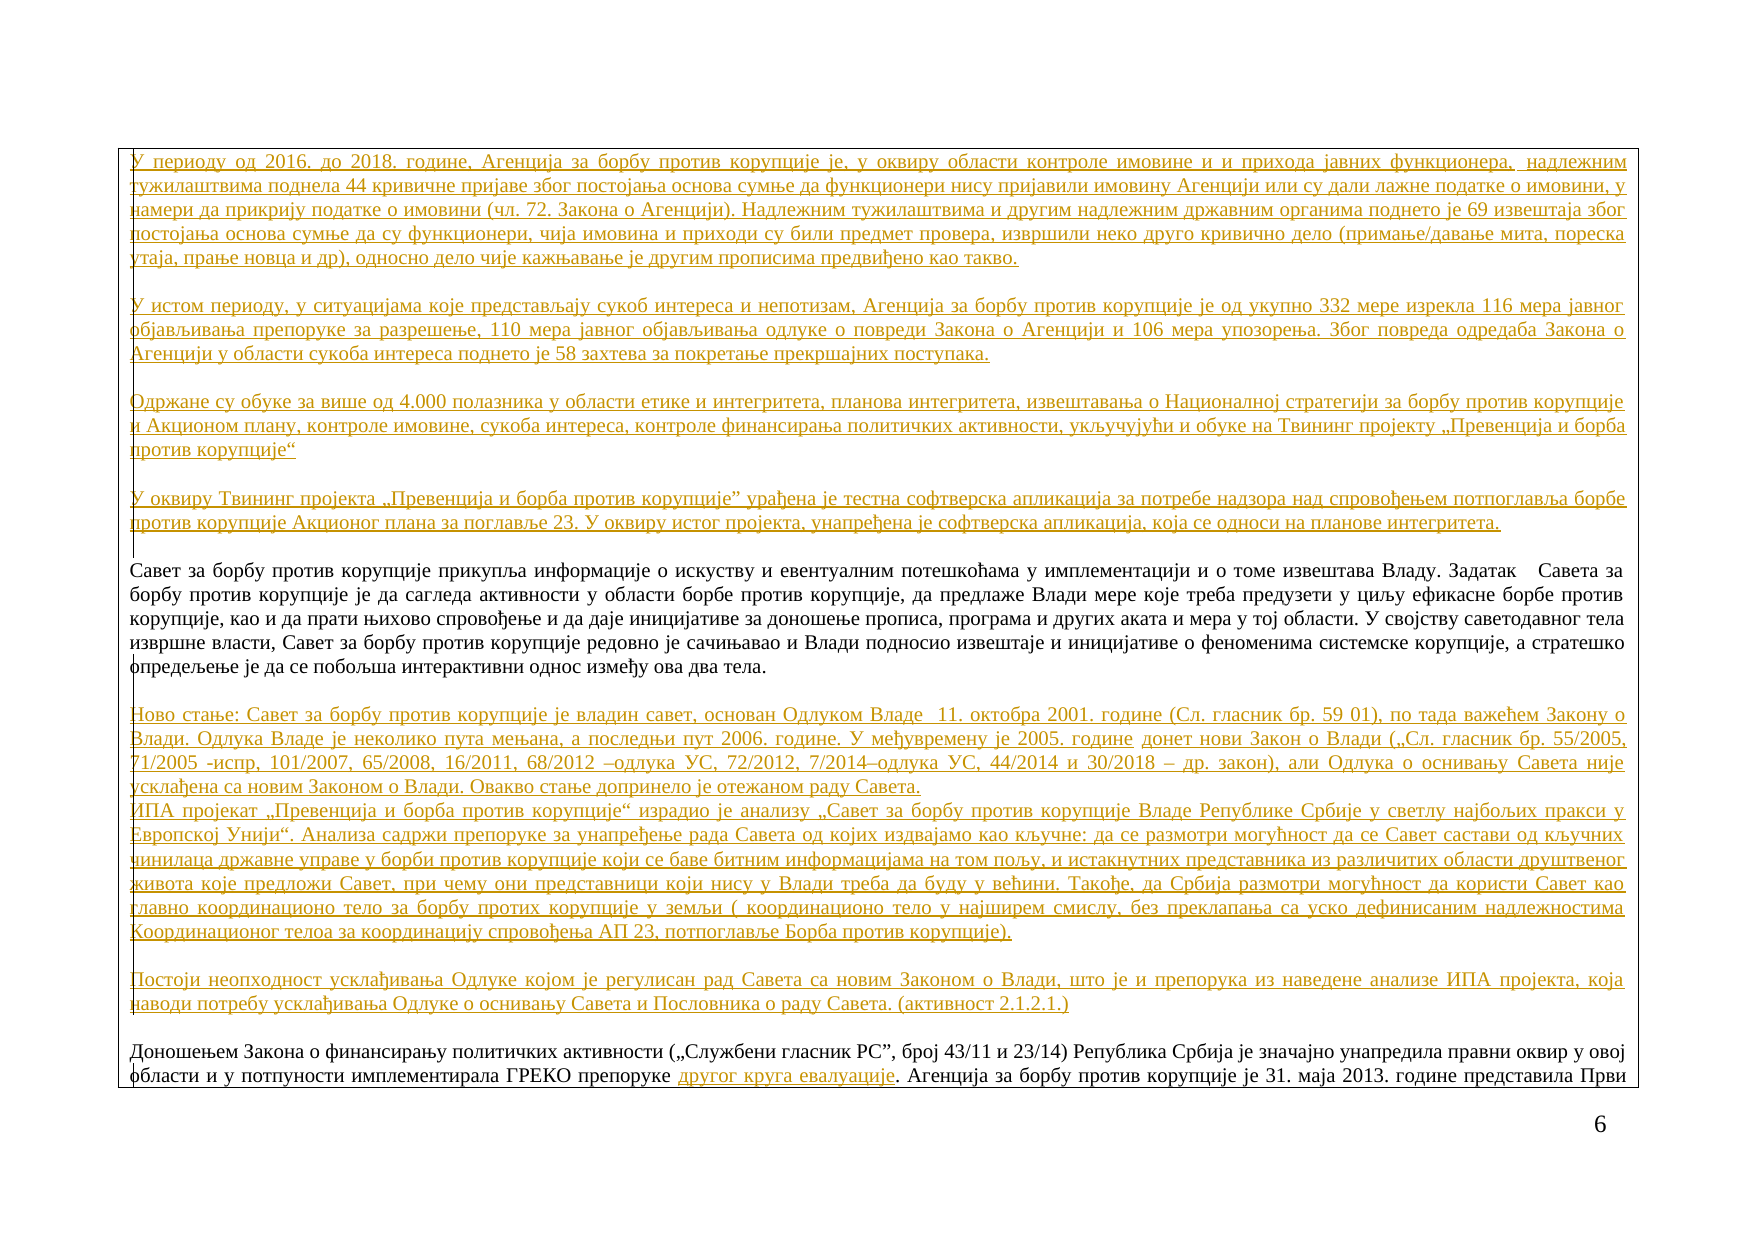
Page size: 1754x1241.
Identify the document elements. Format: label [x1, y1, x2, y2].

table_cell [119, 149, 1638, 1087]
